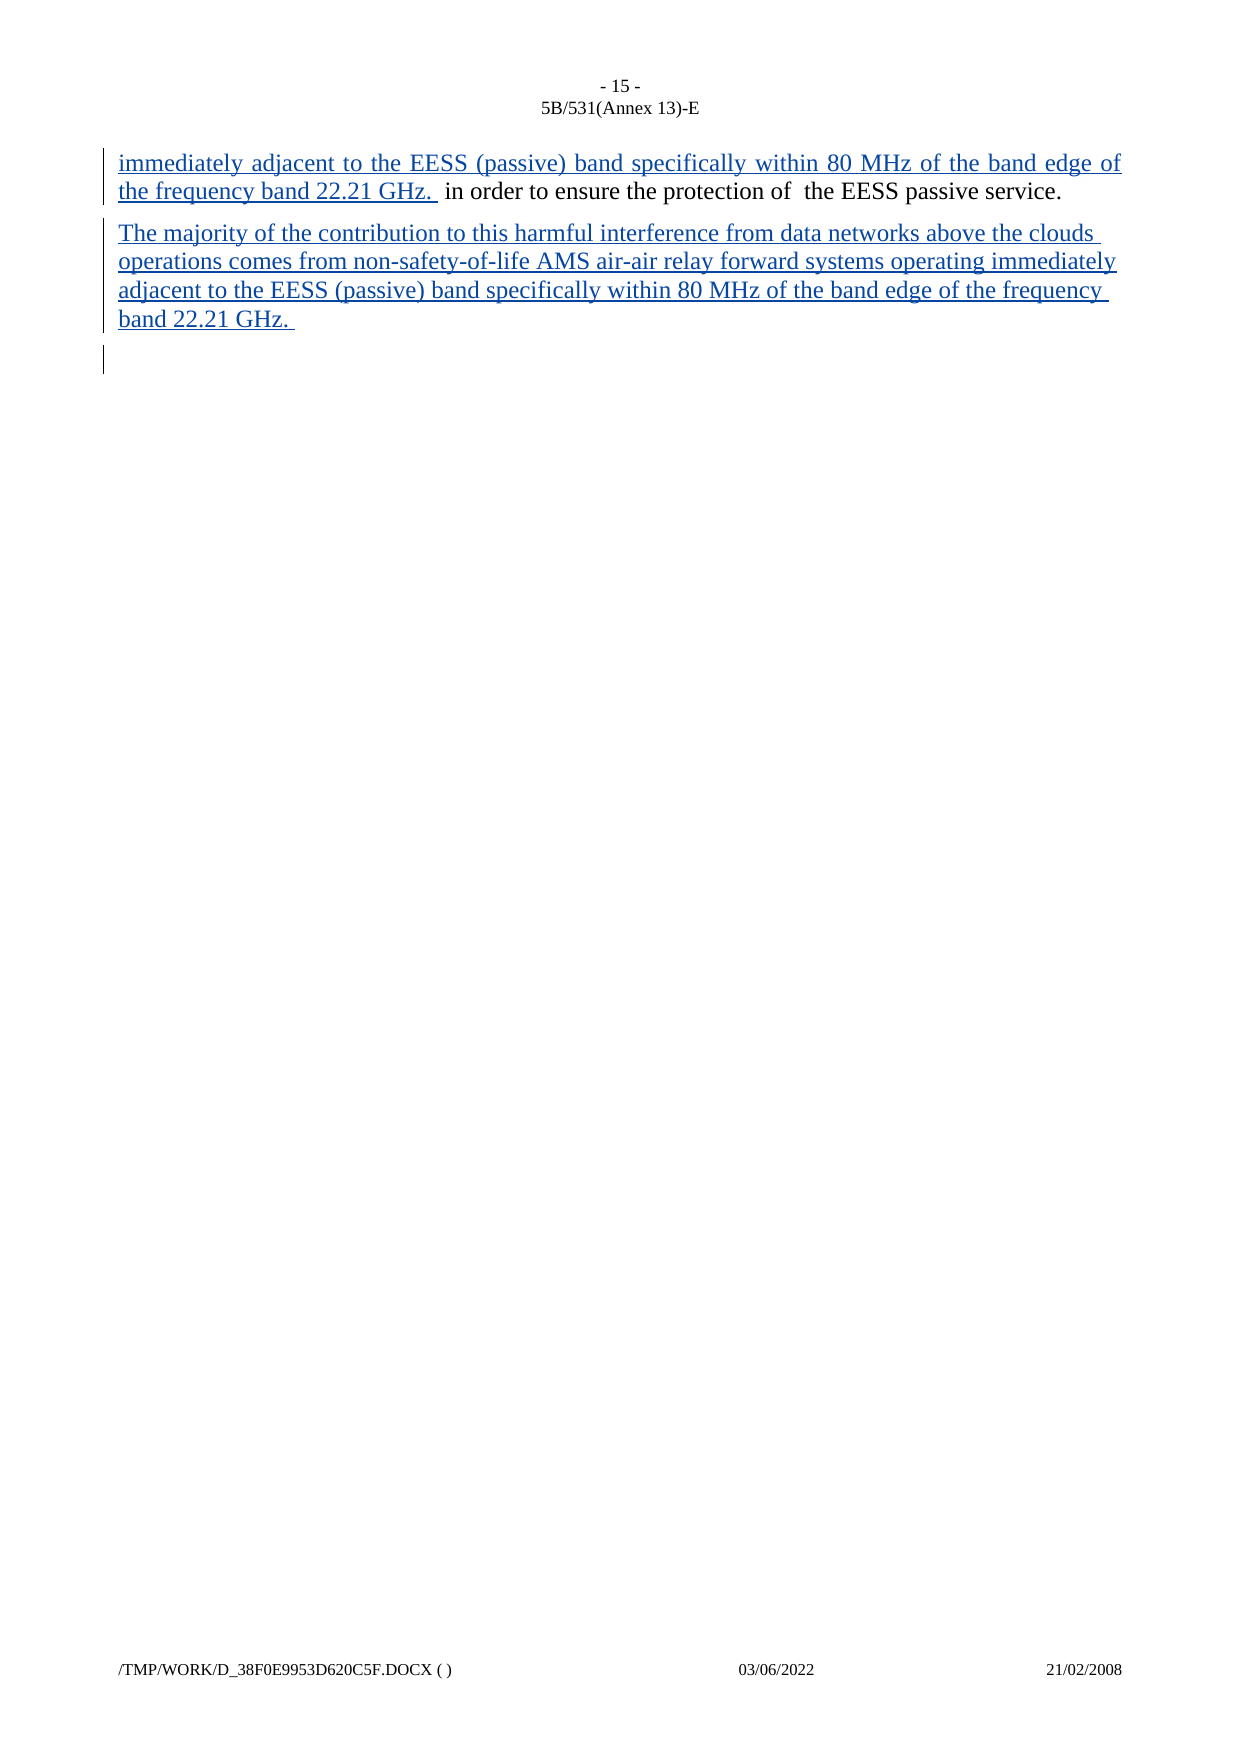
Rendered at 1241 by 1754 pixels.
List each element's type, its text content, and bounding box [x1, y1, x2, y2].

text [118, 148, 1122, 173]
